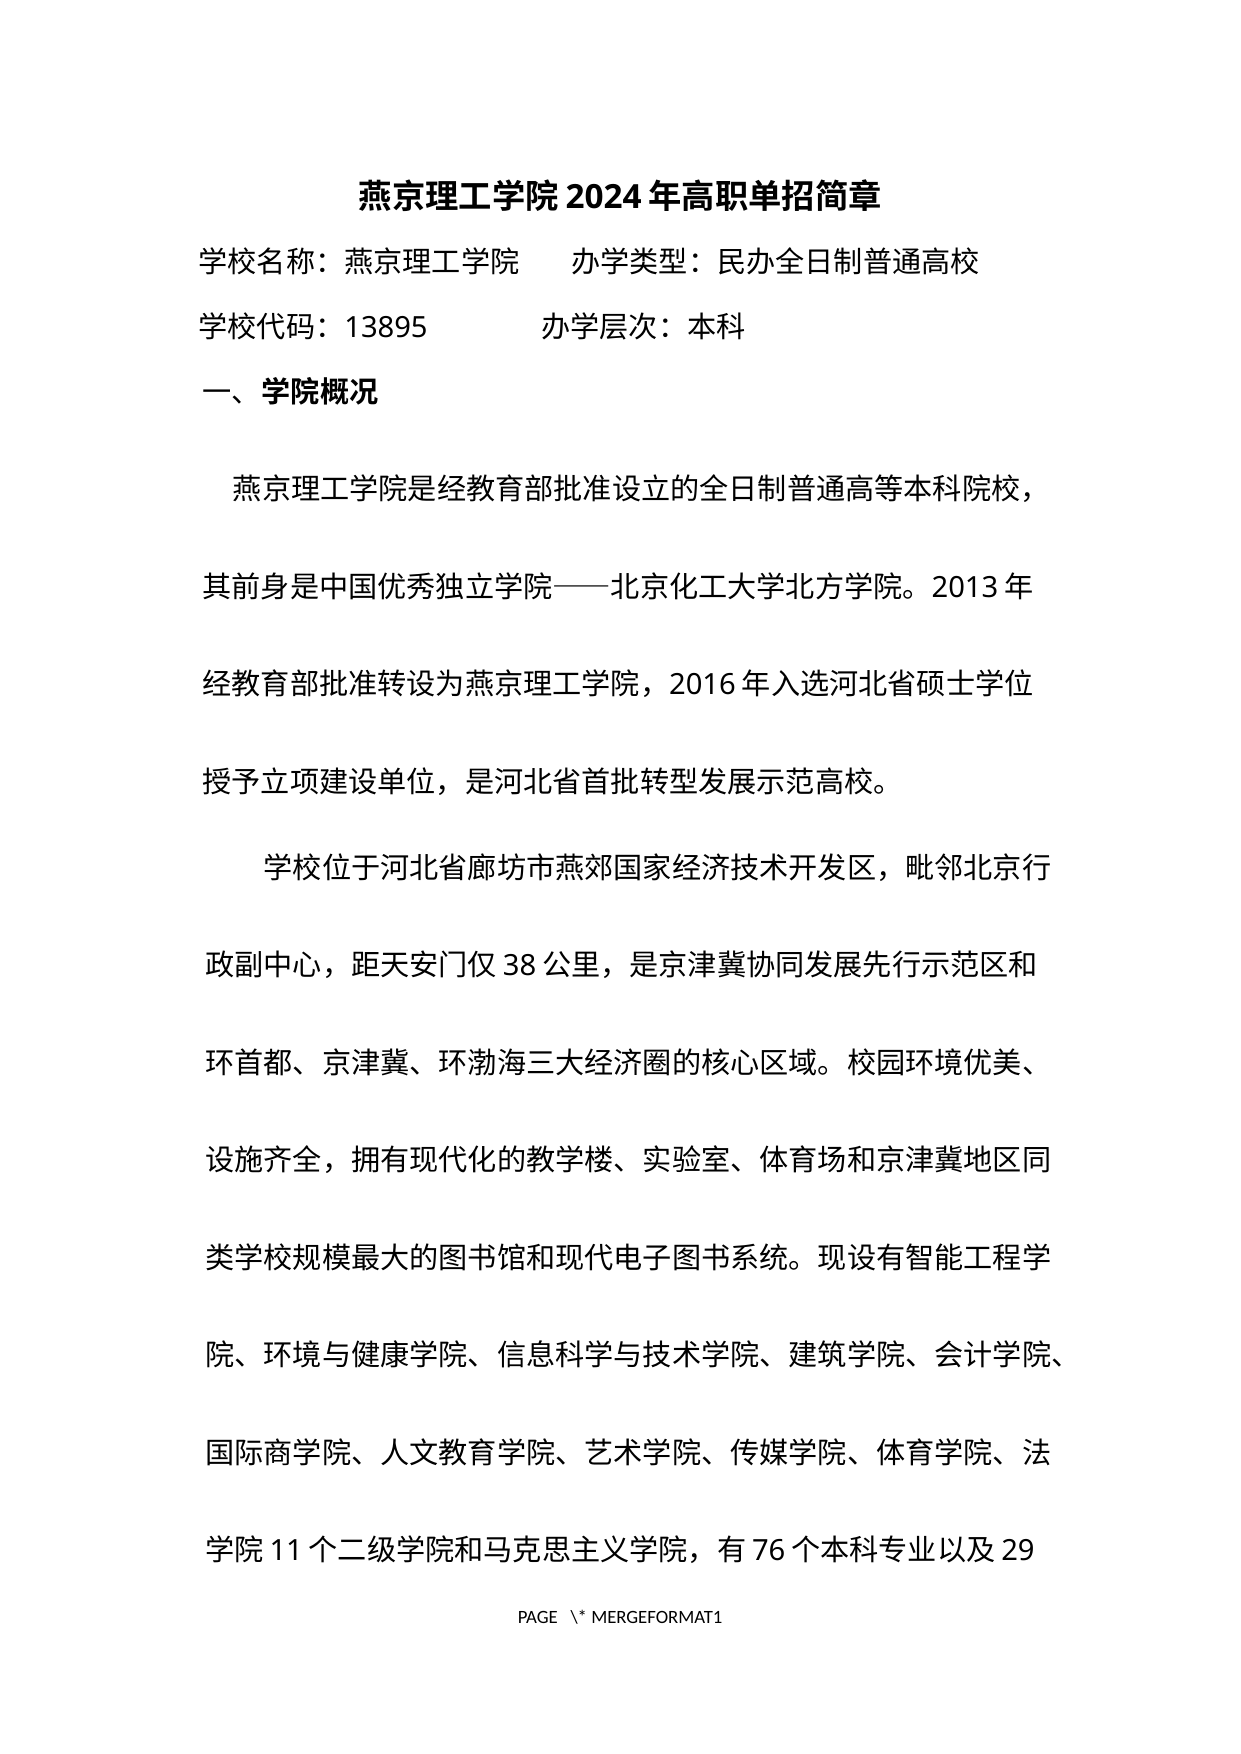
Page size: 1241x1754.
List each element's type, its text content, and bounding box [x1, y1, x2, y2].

text 学校代码：13895 办学层次：本科 [198, 292, 1053, 357]
text 燕京理工学院2024年高职单招简章 [187, 162, 1053, 227]
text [205, 833, 1053, 1581]
list 学院概况 燕京理工学院是经教育部批准设立的全日制普通高等本科院校，其前身是中国优秀独立学院——北京化工大学北方学院。2013年经教育部批准转设为燕京理工学院，2016年入选河北省硕士学位授予立项建设单位，是河北省首批转型发展示范高校。 [202, 357, 1053, 812]
text 学校名称：燕京理工学院 办学类型：民办全日制普通高校 [198, 227, 1053, 292]
